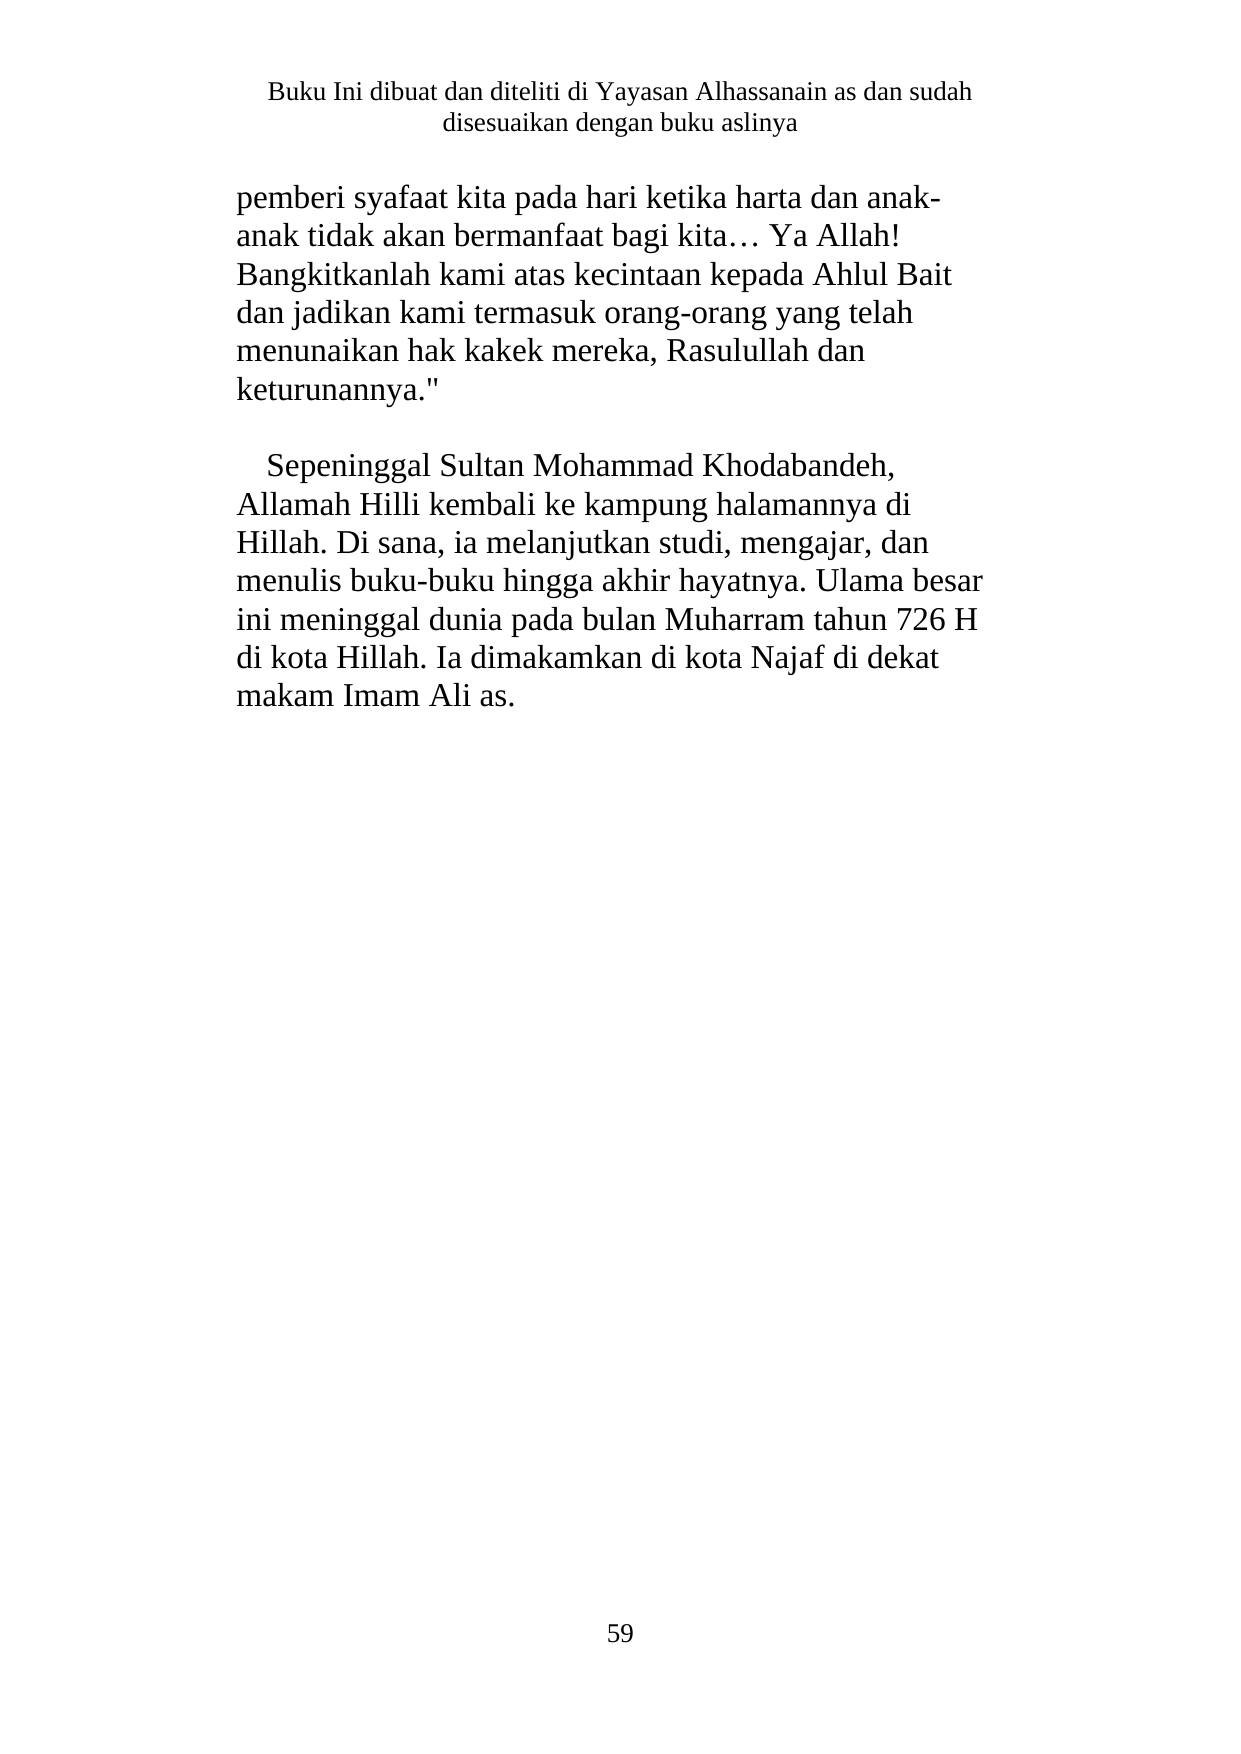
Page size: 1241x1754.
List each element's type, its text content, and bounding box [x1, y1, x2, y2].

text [236, 177, 1004, 407]
text Sepeninggal Sultan Mohammad Khodabandeh, Allamah Hilli kembali ke kampung halamannya di Hillah. Di sana, ia melanjutkan studi, mengajar, dan menulis buku-buku hingga akhir hayatnya. Ulama besar ini meninggal dunia pada bulan Muharram tahun 726 H di kota Hillah. Ia dimakamkan di kota Najaf di dekat makam Imam Ali as. [236, 446, 1004, 714]
